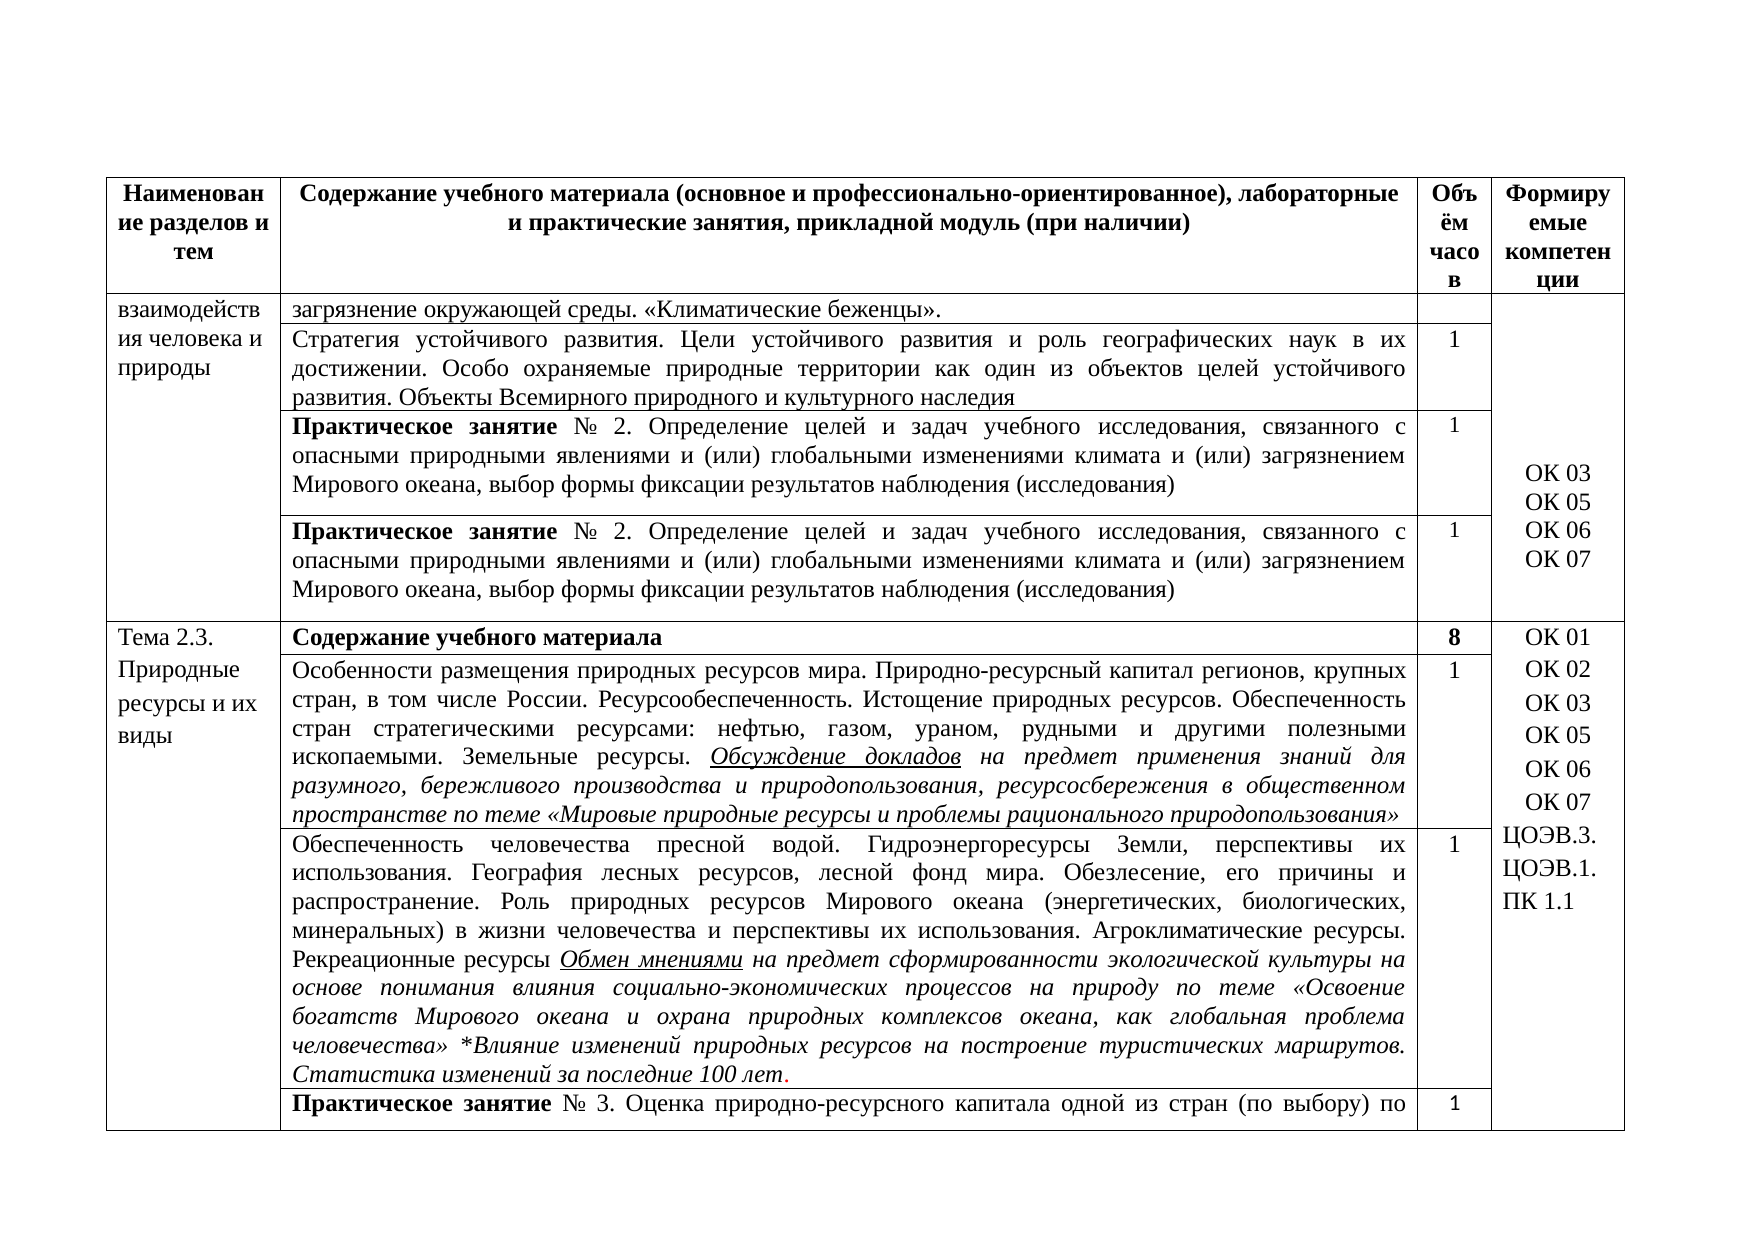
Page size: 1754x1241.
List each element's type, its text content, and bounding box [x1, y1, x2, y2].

table_cell Опасные природные явления, климатические изменения, повышение уровня Мирового океана, загрязнение окружающей среды. «Климатические беженцы». [281, 294, 1417, 323]
table_cell 1 [1418, 516, 1491, 621]
table_header Содержание учебного материала (основное и профессионально-ориентированное), лабораторные и практические занятия, прикладной модуль (при наличии) [281, 178, 1417, 293]
table_cell 8 [1418, 622, 1491, 654]
table_cell Практическое занятие № 2. Определение целей и задач учебного исследования, связанного с опасными природными явлениями и (или) глобальными изменениями климата и (или) загрязнением Мирового океана, выбор формы фиксации результатов наблюдения (исследования) [281, 516, 1417, 621]
table_cell Обеспеченность человечества пресной водой. Гидроэнергоресурсы Земли, перспективы их использования. География лесных ресурсов, лесной фонд мира. Обезлесение, его причины и распространение. Роль природных ресурсов Мирового океана (энергетических, биологических, минеральных) в жизни человечества и перспективы их использования. Агроклиматические ресурсы. Рекреационные ресурсы Обмен мнениями на предмет сформированности экологической культуры на основе понимания влияния социально-экономических процессов на природу по теме «Освоение богатств Мирового океана и охрана природных комплексов океана, как глобальная проблема человечества» *Влияние изменений природных ресурсов на построение туристических маршрутов. Статистика изменений за последние 100 лет. [281, 829, 1417, 1087]
table_cell Особенности размещения природных ресурсов мира. Природно-ресурсный капитал регионов, крупных стран, в том числе России. Ресурсообеспеченность. Истощение природных ресурсов. Обеспеченность стран стратегическими ресурсами: нефтью, газом, ураном, рудными и другими полезными ископаемыми. Земельные ресурсы. Обсуждение докладов на предмет применения знаний для разумного, бережливого производства и природопользования, ресурсосбережения в общественном пространстве по теме «Мировые природные ресурсы и проблемы рационального природопользования» [281, 655, 1417, 828]
table_cell 1 [1418, 655, 1491, 828]
table_cell 1 [1418, 411, 1491, 515]
table_cell 1 [1418, 324, 1491, 410]
table_cell Тема 2.3. Природные ресурсы и их виды [107, 622, 280, 1130]
table_header Формируемые компетенции [1492, 178, 1624, 293]
table_cell 1 [1418, 1089, 1491, 1130]
table_header Наименование разделов и тем [107, 178, 280, 293]
table_cell Практическое занятие № 2. Определение целей и задач учебного исследования, связанного с опасными природными явлениями и (или) глобальными изменениями климата и (или) загрязнением Мирового океана, выбор формы фиксации результатов наблюдения (исследования) [281, 411, 1417, 515]
table_cell Содержание учебного материала [281, 622, 1417, 654]
table_cell 1 [1418, 294, 1491, 323]
table_cell ОК 01 ОК 02 ОК 03 ОК 05 ОК 06 ОК 07 ЦОЭВ.3. ЦОЭВ.1. ПК 1.1 [1492, 622, 1624, 1130]
table_header Объём часов [1418, 178, 1491, 293]
table_cell Практическое занятие № 3. Оценка природно-ресурсного капитала одной из стран (по выбору) по источникам географической информации. [281, 1089, 1417, 1130]
table_cell 1 [1418, 829, 1491, 1087]
table_cell Стратегия устойчивого развития. Цели устойчивого развития и роль географических наук в их достижении. Особо охраняемые природные территории как один из объектов целей устойчивого развития. Объекты Всемирного природного и культурного наследия [281, 324, 1417, 410]
